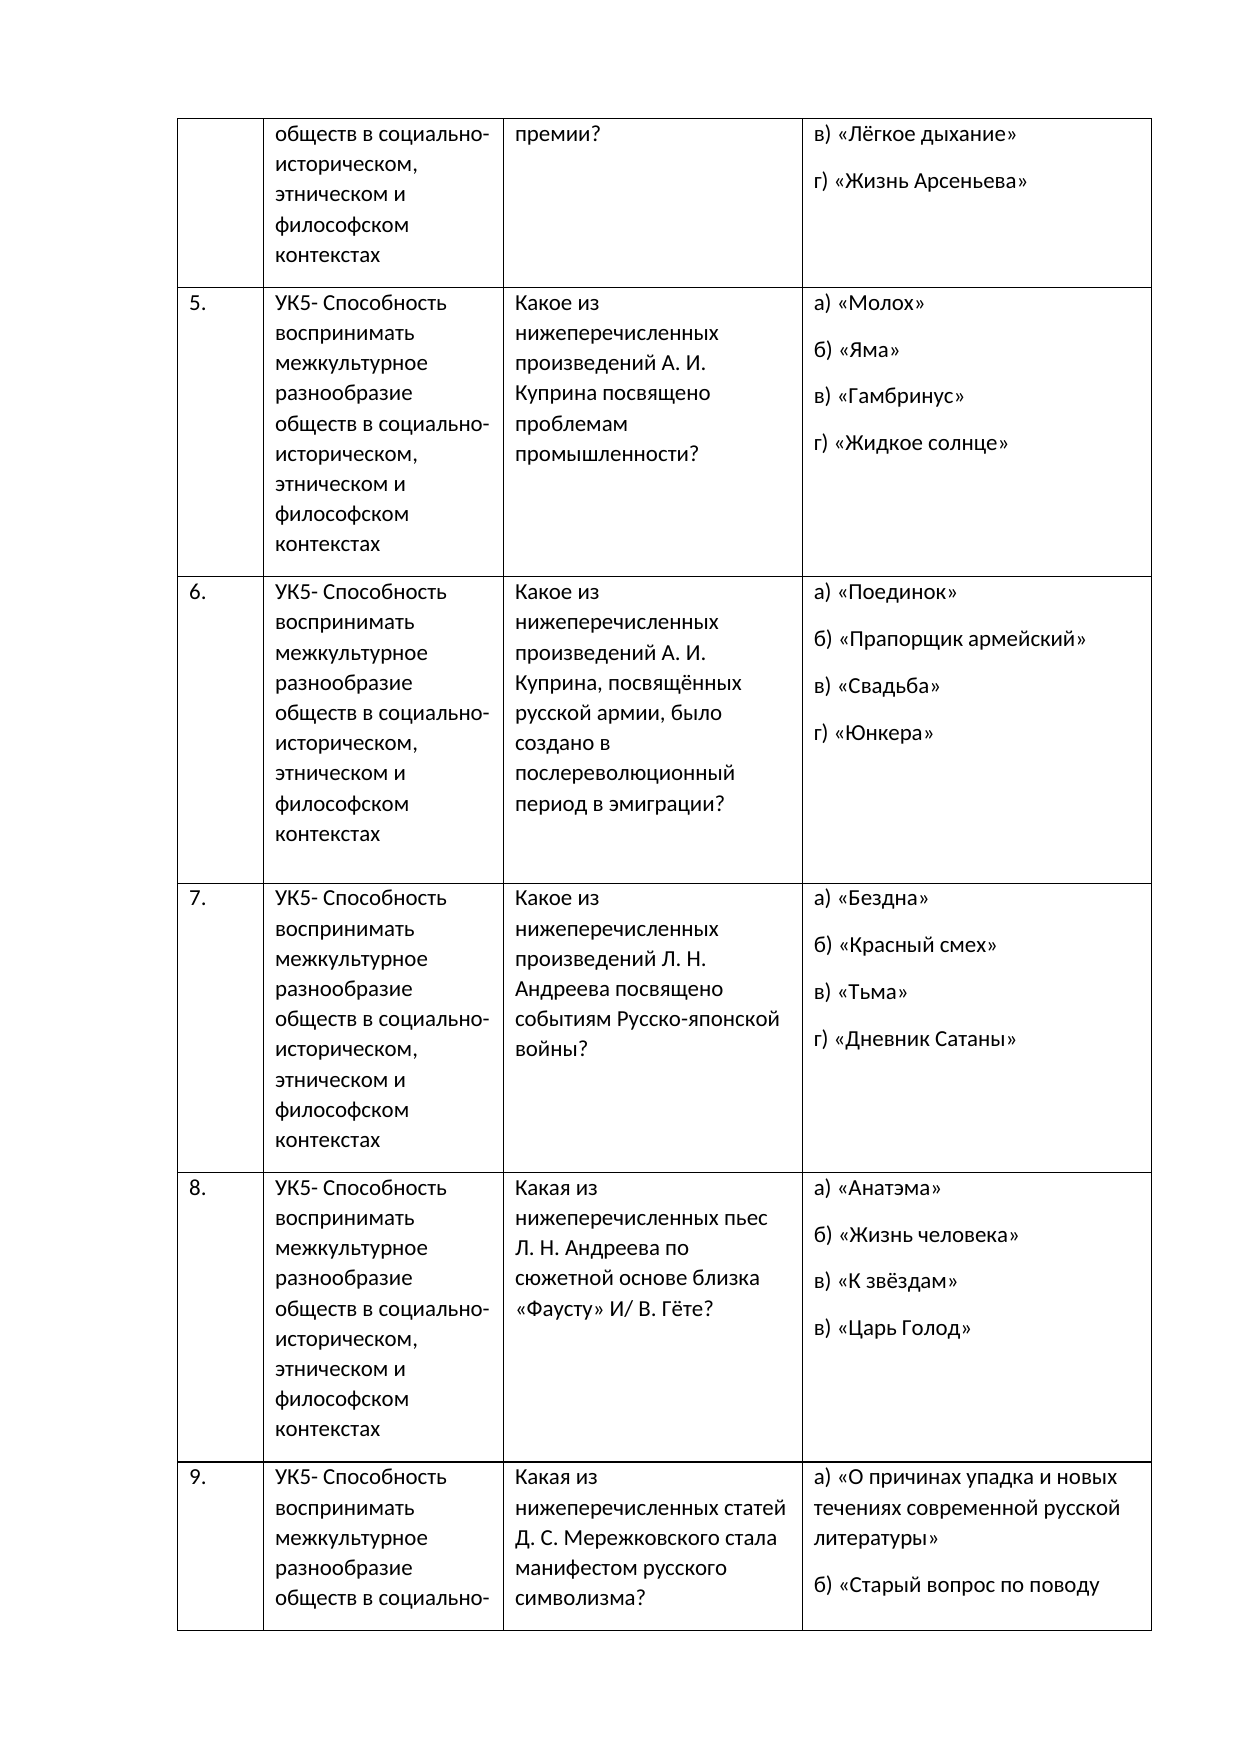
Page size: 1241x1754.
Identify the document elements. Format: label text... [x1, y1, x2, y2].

table_cell Какое из нижеперечисленных произведений Л. Н. Андреева посвящено событиям Русско-японской войны? [504, 884, 802, 1172]
table_cell Какое из нижеперечисленных произведений А. И. Куприна, посвящённых русской армии, было создано в послереволюционный период в эмиграции? [504, 577, 802, 882]
table_cell Какое из нижеперечисленных произведений А. И. Куприна посвящено проблемам промышленности? [504, 288, 802, 576]
table_cell Какая из нижеперечисленных пьес Л. Н. Андреева по сюжетной основе близка «Фаусту» И/ В. Гёте? [504, 1173, 802, 1461]
table_cell УК5- Способность воспринимать межкультурное разнообразие обществ в социально-историческом, этническом и философском контекстах [264, 288, 503, 576]
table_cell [264, 119, 503, 287]
table_cell 6. [178, 577, 263, 882]
table_cell 7. [178, 884, 263, 1172]
table_cell 5. [178, 288, 263, 576]
table_cell 4. [178, 119, 263, 287]
table_cell УК5- Способность воспринимать межкультурное разнообразие обществ в социально-историческом, этническом и философском контекстах [264, 884, 503, 1172]
table_cell а) «Бездна» б) «Красный смех» в) «Тьма» г) «Дневник Сатаны» [803, 884, 1151, 1172]
table_cell а) «Анатэма» б) «Жизнь человека» в) «К звёздам» в) «Царь Голод» [803, 1173, 1151, 1461]
table_cell 8. [178, 1173, 263, 1461]
table_cell УК5- Способность воспринимать межкультурное разнообразие обществ в социально-историческом, этническом и философском контекстах [264, 577, 503, 882]
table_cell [504, 1463, 802, 1630]
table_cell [803, 1463, 1151, 1630]
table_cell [803, 119, 1151, 287]
table_cell а) «Молох» б) «Яма» в) «Гамбринус» г) «Жидкое солнце» [803, 288, 1151, 576]
table_cell УК5- Способность воспринимать межкультурное разнообразие обществ в социально-историческом, этническом и философском контекстах [264, 1173, 503, 1461]
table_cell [504, 119, 802, 287]
table_cell а) «Поединок» б) «Прапорщик армейский» в) «Свадьба» г) «Юнкера» [803, 577, 1151, 882]
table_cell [264, 1463, 503, 1630]
table_cell 9. [178, 1463, 263, 1630]
